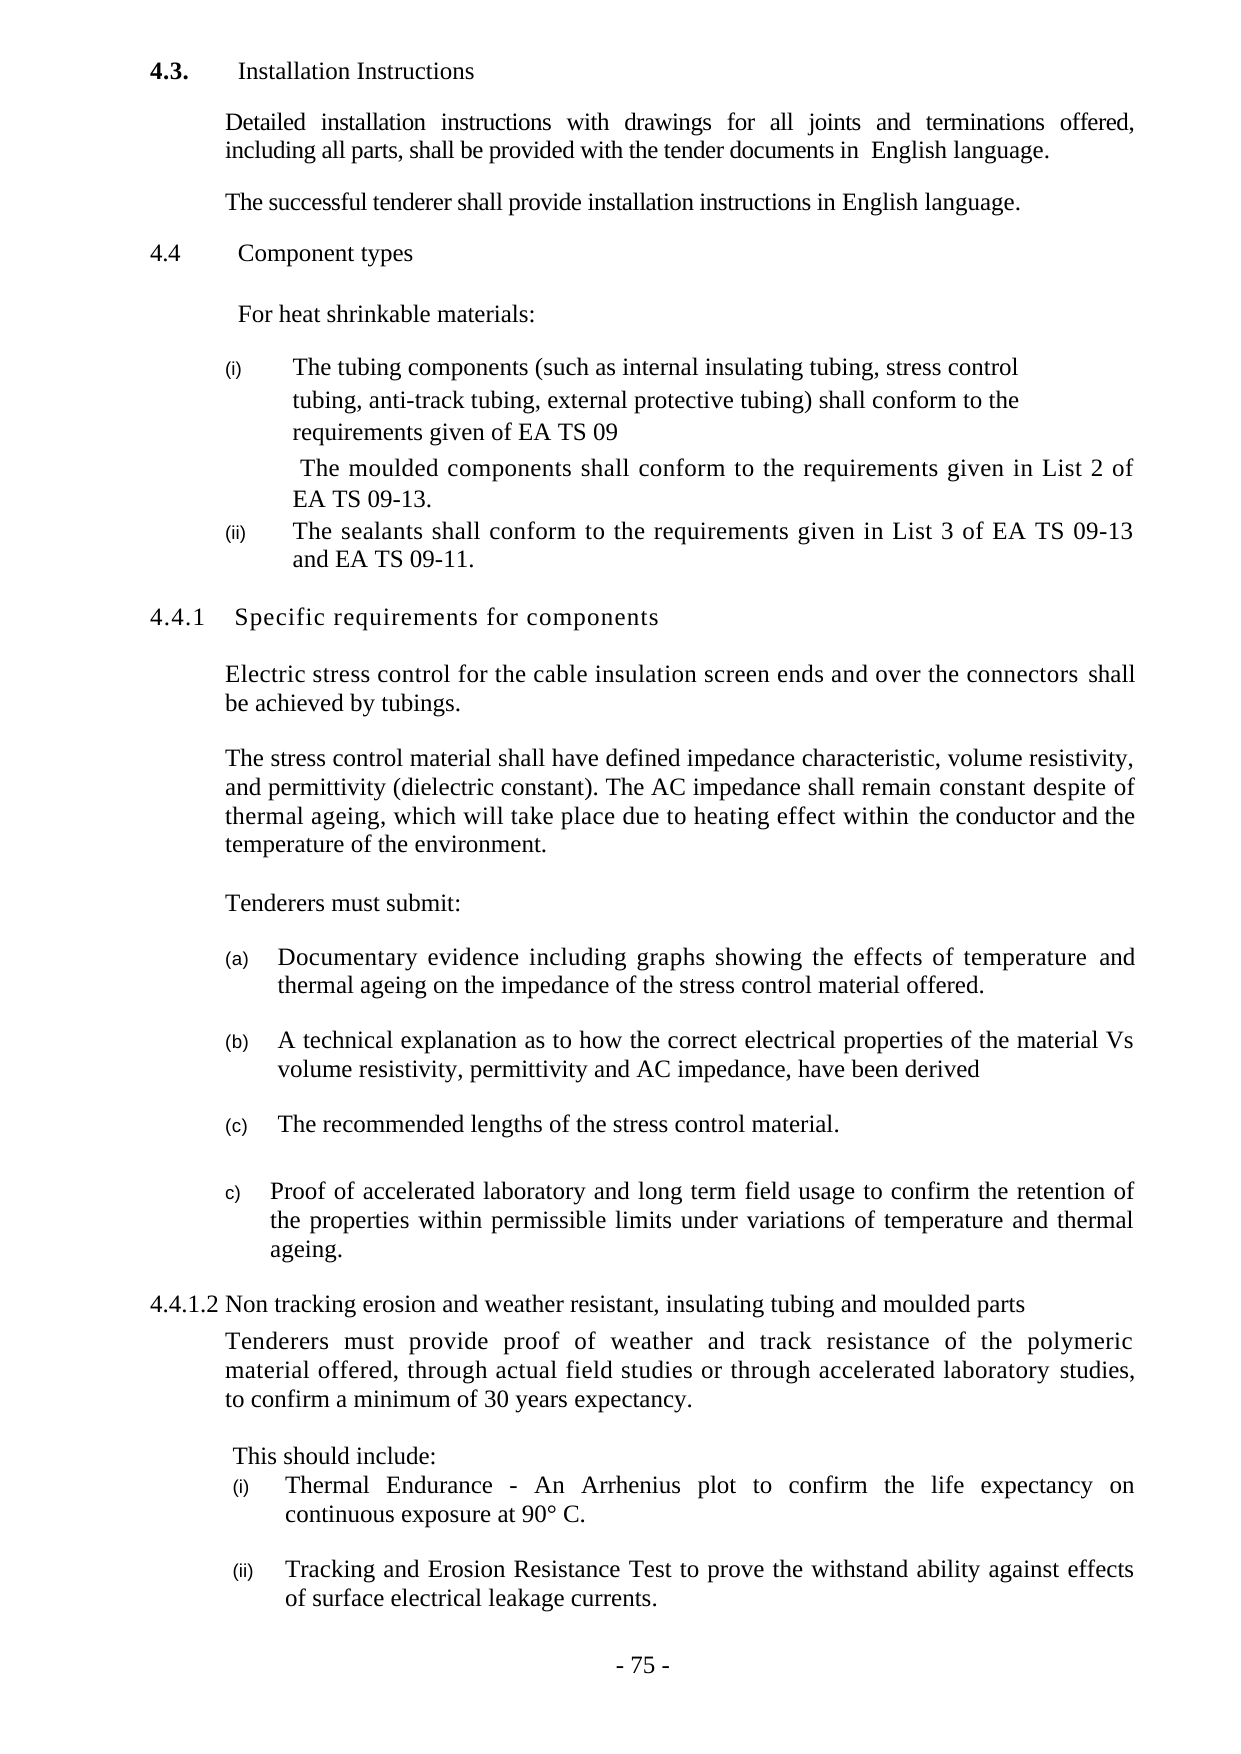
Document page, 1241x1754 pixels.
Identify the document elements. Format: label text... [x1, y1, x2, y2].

text This should include: [232, 1441, 1135, 1470]
list Documentary evidence including graphs showing the effects of temperature and thermal ageing on the impedance of the stress control material offered. [225, 942, 1135, 999]
list The sealants shall conform to the requirements given in List 3 of EA TS 09-13 and EA TS 09-11. [225, 516, 1135, 573]
text Tenderers must submit: [225, 888, 1135, 917]
text For heat shrinkable materials: [150, 299, 1135, 327]
text The successful tenderer shall provide installation instructions in English language. [225, 187, 1135, 215]
text Detailed installation instructions with drawings for all joints and terminations offered, including all parts, shall be provided with the tender documents in English language. [225, 107, 1135, 164]
text requirements given of EA TS 09 [292, 417, 1135, 446]
list Thermal Endurance - An Arrhenius plot to confirm the life expectancy on continuous exposure at 90° C. [232, 1470, 1135, 1528]
list Tracking and Erosion Resistance Test to prove the withstand ability against effects of surface electrical leakage currents. [232, 1554, 1135, 1611]
text Electric stress control for the cable insulation screen ends and over the connectors shall be achieved by tubings. [225, 659, 1135, 717]
text The moulded components shall conform to the requirements given in List 2 of EA TS 09-13. [292, 453, 1135, 513]
text 4.4.1.2 Non tracking erosion and weather resistant, insulating tubing and moulded parts [150, 1289, 1135, 1318]
text 4.4 Component types [150, 238, 1135, 267]
list The tubing components (such as internal insulating tubing, stress control [225, 352, 1135, 381]
list A technical explanation as to how the correct electrical properties of the material Vs volume resistivity, permittivity and AC impedance, have been derived [225, 1025, 1135, 1083]
list Specific requirements for components [150, 602, 1135, 631]
text The stress control material shall have defined impedance characteristic, volume resistivity, and permittivity (dielectric constant). The AC impedance shall remain constant despite of thermal ageing, which will take place due to heating effect within the conductor and the temperature of the environment. [225, 743, 1135, 858]
text 4.3. Installation Instructions [150, 59, 1135, 84]
text Tenderers must provide proof of weather and track resistance of the polymeric material offered, through actual field studies or through accelerated laboratory studies, to confirm a minimum of 30 years expectancy. [225, 1326, 1135, 1413]
list Proof of accelerated laboratory and long term field usage to confirm the retention of the properties within permissible limits under variations of temperature and thermal ageing. [225, 1176, 1135, 1263]
text tubing, anti-track tubing, external protective tubing) shall conform to the [292, 385, 1135, 414]
list The recommended lengths of the stress control material. [225, 1109, 1135, 1138]
